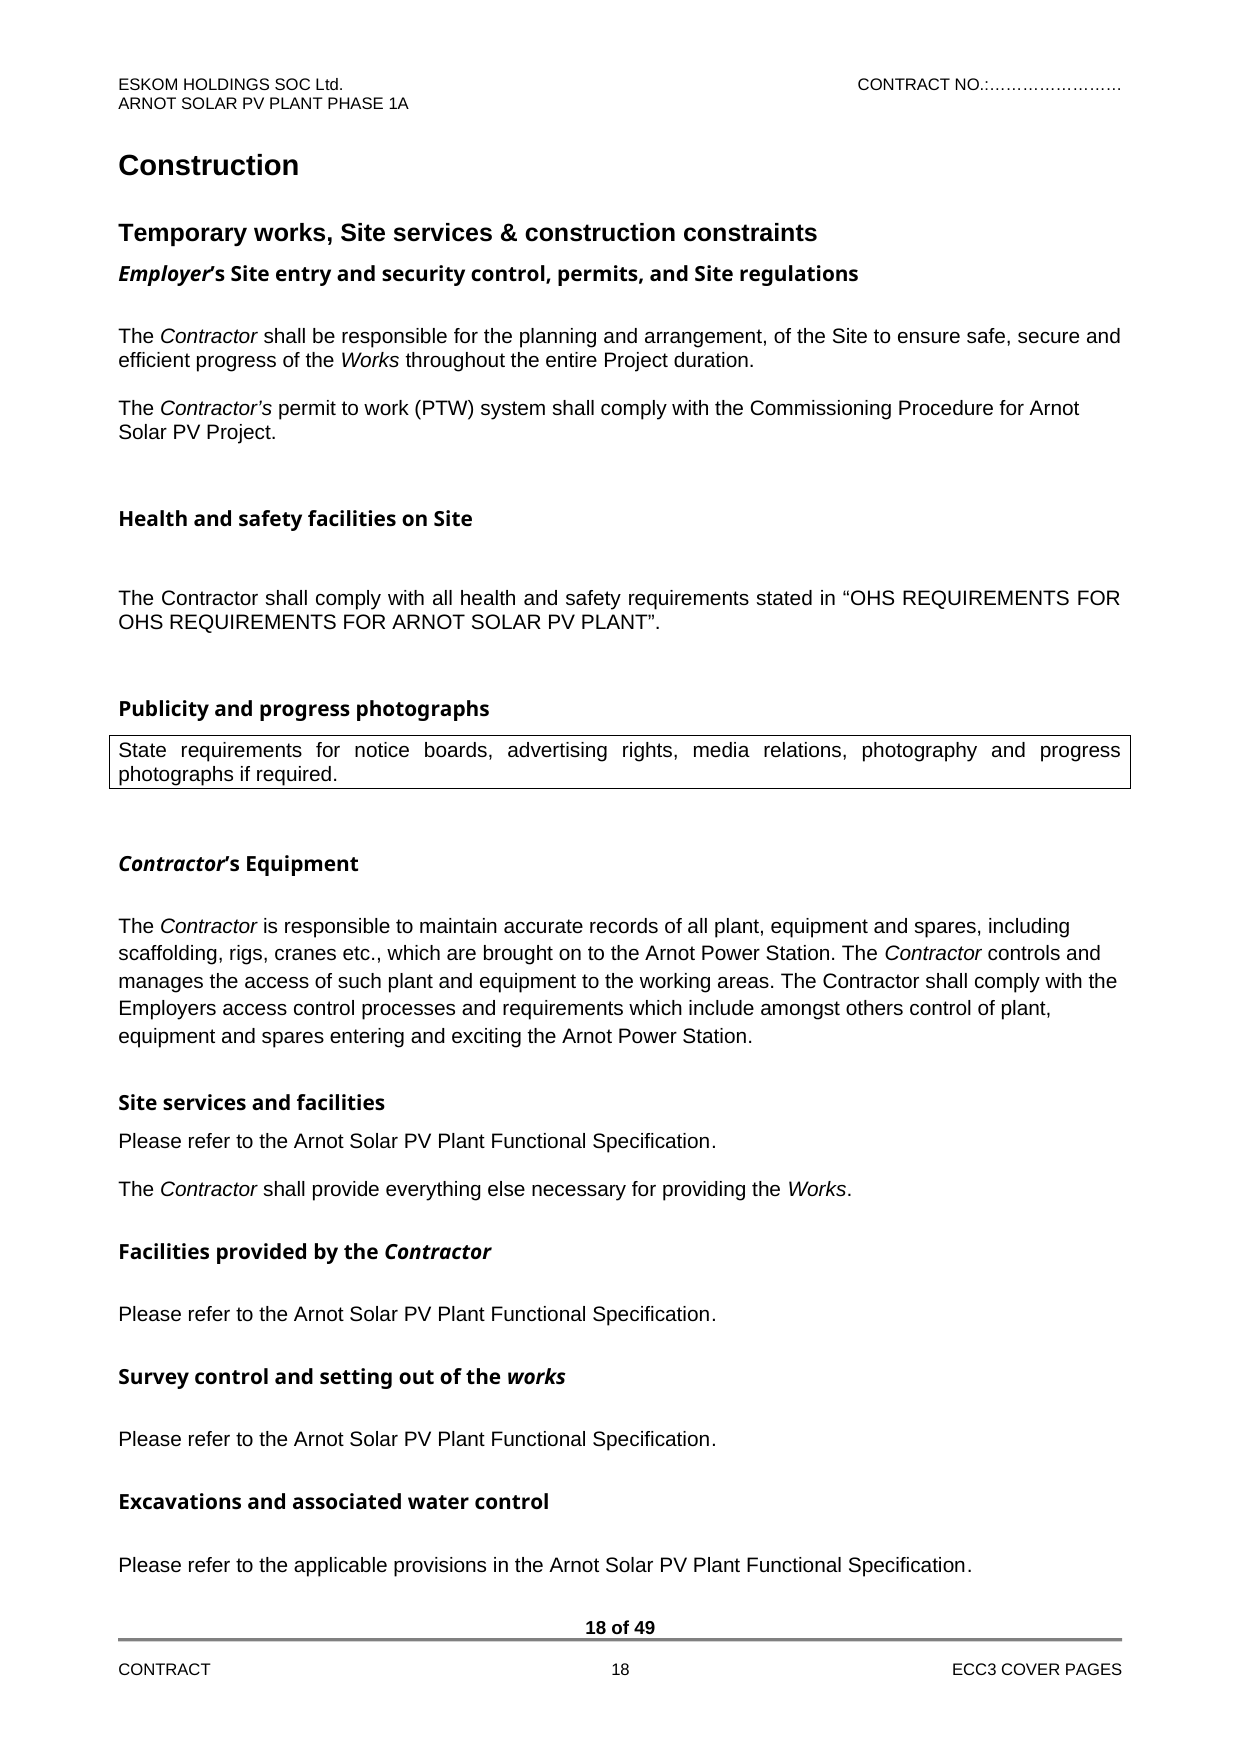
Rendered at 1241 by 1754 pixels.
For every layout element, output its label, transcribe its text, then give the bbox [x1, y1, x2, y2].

text State requirements for notice boards, advertising rights, media relations, photography and progress photographs if required. [110, 736, 1130, 788]
text The Contractor is responsible to maintain accurate records of all plant, equipment and spares, including scaffolding, rigs, cranes etc., which are brought on to the Arnot Power Station. The Contractor controls and manages the access of such plant and equipment to the working areas. The Contractor shall comply with the Employers access control processes and requirements which include amongst others control of plant, equipment and spares entering and exciting the Arnot Power Station. [118, 914, 1122, 1048]
text Please refer to the Arnot Solar PV Plant Functional Specification. [118, 1128, 1122, 1152]
text Publicity and progress photographs [118, 694, 1122, 723]
text Construction [118, 148, 1122, 181]
text The Contractor shall comply with all health and safety requirements stated in “OHS REQUIREMENTS FOR OHS REQUIREMENTS FOR ARNOT SOLAR PV PLANT”. [118, 586, 1122, 634]
text Temporary works, Site services & construction constraints [118, 218, 1122, 246]
text Health and safety facilities on Site [118, 504, 1122, 532]
text The Contractor shall be responsible for the planning and arrangement, of the Site to ensure safe, secure and efficient progress of the Works throughout the entire Project duration. [118, 324, 1122, 372]
text Survey control and setting out of the works [118, 1362, 1122, 1391]
text Site services and facilities [118, 1088, 1122, 1116]
text Facilities provided by the Contractor [118, 1237, 1122, 1265]
text Please refer to the applicable provisions in the Arnot Solar PV Plant Functional Specification. [118, 1552, 1122, 1576]
text The Contractor shall provide everything else necessary for providing the Works. [118, 1176, 1122, 1200]
text The Contractor’s permit to work (PTW) system shall comply with the Commissioning Procedure for Arnot Solar PV Project. [118, 396, 1122, 444]
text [118, 1427, 1122, 1451]
text Employer’s Site entry and security control, permits, and Site regulations [118, 259, 1122, 287]
text Excavations and associated water control [118, 1487, 1122, 1516]
text Contractor’s Equipment [118, 849, 1122, 877]
text Please refer to the Arnot Solar PV Plant Functional Specification. [118, 1302, 1122, 1326]
